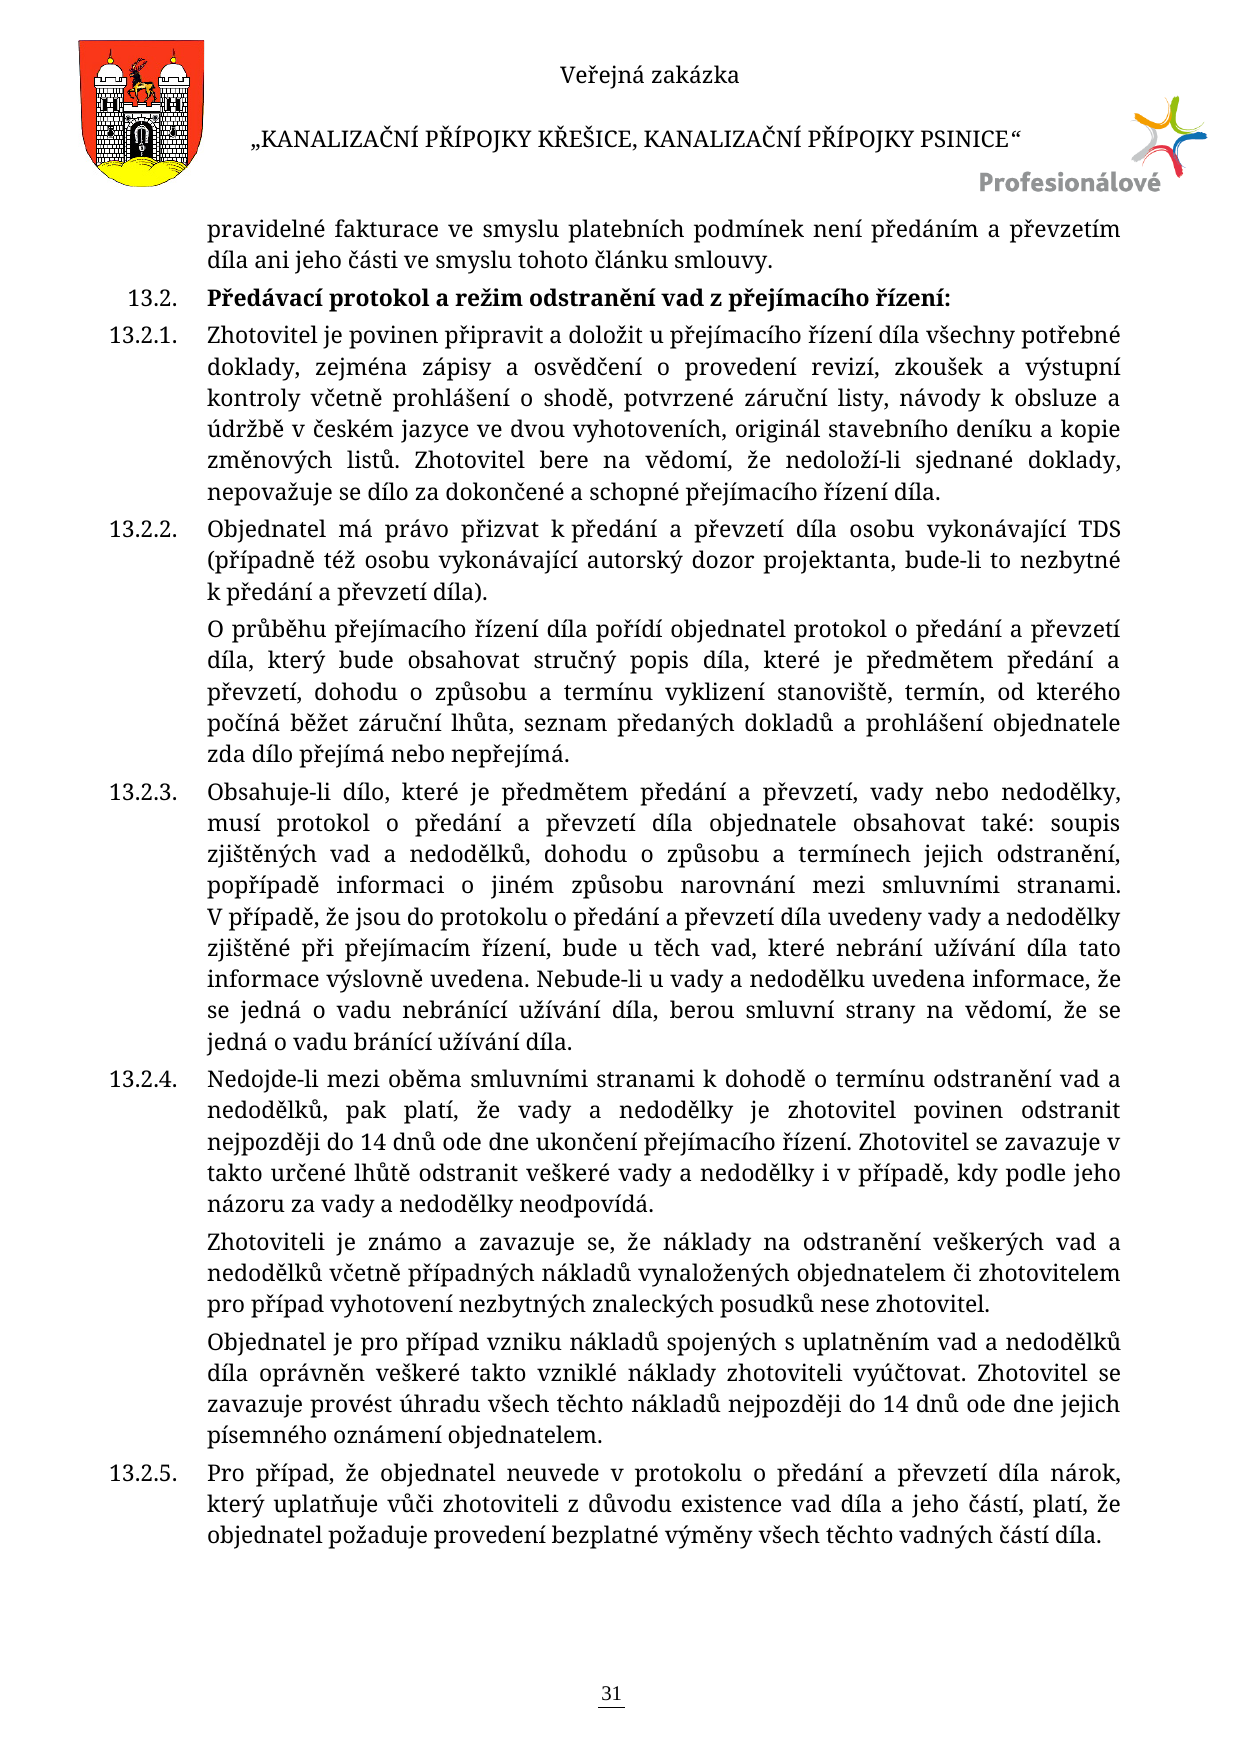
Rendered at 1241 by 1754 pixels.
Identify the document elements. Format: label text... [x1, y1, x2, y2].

list Objednatel je pro případ vzniku nákladů spojených s uplatněním vad a nedodělků díla oprávněn veškeré takto vzniklé náklady zhotoviteli vyúčtovat. Zhotovitel se zavazuje provést úhradu všech těchto nákladů nejpozději do 14 dnů ode dne jejich písemného oznámení objednatelem. [207, 1326, 1122, 1451]
list Zhotovitel je povinen připravit a doložit u přejímacího řízení díla všechny potřebné doklady, zejména zápisy a osvědčení o provedení revizí, zkoušek a výstupní kontroly včetně prohlášení o shodě, potvrzené záruční listy, návody k obsluze a údržbě v českém jazyce ve dvou vyhotoveních, originál stavebního deníku a kopie změnových listů. Zhotovitel bere na vědomí, že nedoloží-li sjednané doklady, nepovažuje se dílo za dokončené a schopné přejímacího řízení díla. [177, 319, 1122, 507]
picture [78, 40, 205, 187]
list Nedojde-li mezi oběma smluvními stranami k dohodě o termínu odstranění vad a nedodělků, pak platí, že vady a nedodělky je zhotovitel povinen odstranit nejpozději do 14 dnů ode dne ukončení přejímacího řízení. Zhotovitel se zavazuje v takto určené lhůtě odstranit veškeré vady a nedodělky i v případě, kdy podle jeho názoru za vady a nedodělky neodpovídá. [177, 1063, 1122, 1219]
list Zhotoviteli je známo a zavazuje se, že náklady na odstranění veškerých vad a nedodělků včetně případných nákladů vynaložených objednatelem či zhotovitelem pro případ vyhotovení nezbytných znaleckých posudků nese zhotovitel. [207, 1226, 1122, 1319]
list Pro případ, že objednatel neuvede v protokolu o předání a převzetí díla nárok, který uplatňuje vůči zhotoviteli z důvodu existence vad díla a jeho částí, platí, že objednatel požaduje provedení bezplatné výměny všech těchto vadných částí díla. [177, 1457, 1122, 1551]
list Obsahuje-li dílo, které je předmětem předání a převzetí, vady nebo nedodělky, musí protokol o předání a převzetí díla objednatele obsahovat také: soupis zjištěných vad a nedodělků, dohodu o způsobu a termínech jejich odstranění, popřípadě informaci o jiném způsobu narovnání mezi smluvními stranami. V případě, že jsou do protokolu o předání a převzetí díla uvedeny vady a nedodělky zjištěné při přejímacím řízení, bude u těch vad, které nebrání užívání díla tato informace výslovně uvedena. Nebude-li u vady a nedodělku uvedena informace, že se jedná o vadu nebránící užívání díla, berou smluvní strany na vědomí, že se jedná o vadu bránící užívání díla. [177, 776, 1122, 1057]
list Objednatel má právo přizvat k předání a převzetí díla osobu vykonávající TDS (případně též osobu vykonávající autorský dozor projektanta, bude-li to nezbytné k předání a převzetí díla). [177, 513, 1122, 607]
list O průběhu přejímacího řízení díla pořídí objednatel protokol o předání a převzetí díla, který bude obsahovat stručný popis díla, které je předmětem předání a převzetí, dohodu o způsobu a termínu vyklizení stanoviště, termín, od kterého počíná běžet záruční lhůta, seznam předaných dokladů a prohlášení objednatele zda dílo přejímá nebo nepřejímá. [207, 613, 1122, 769]
list Předávací protokol a režim odstranění vad z přejímacího řízení: [177, 282, 1122, 313]
picture [962, 82, 1220, 212]
